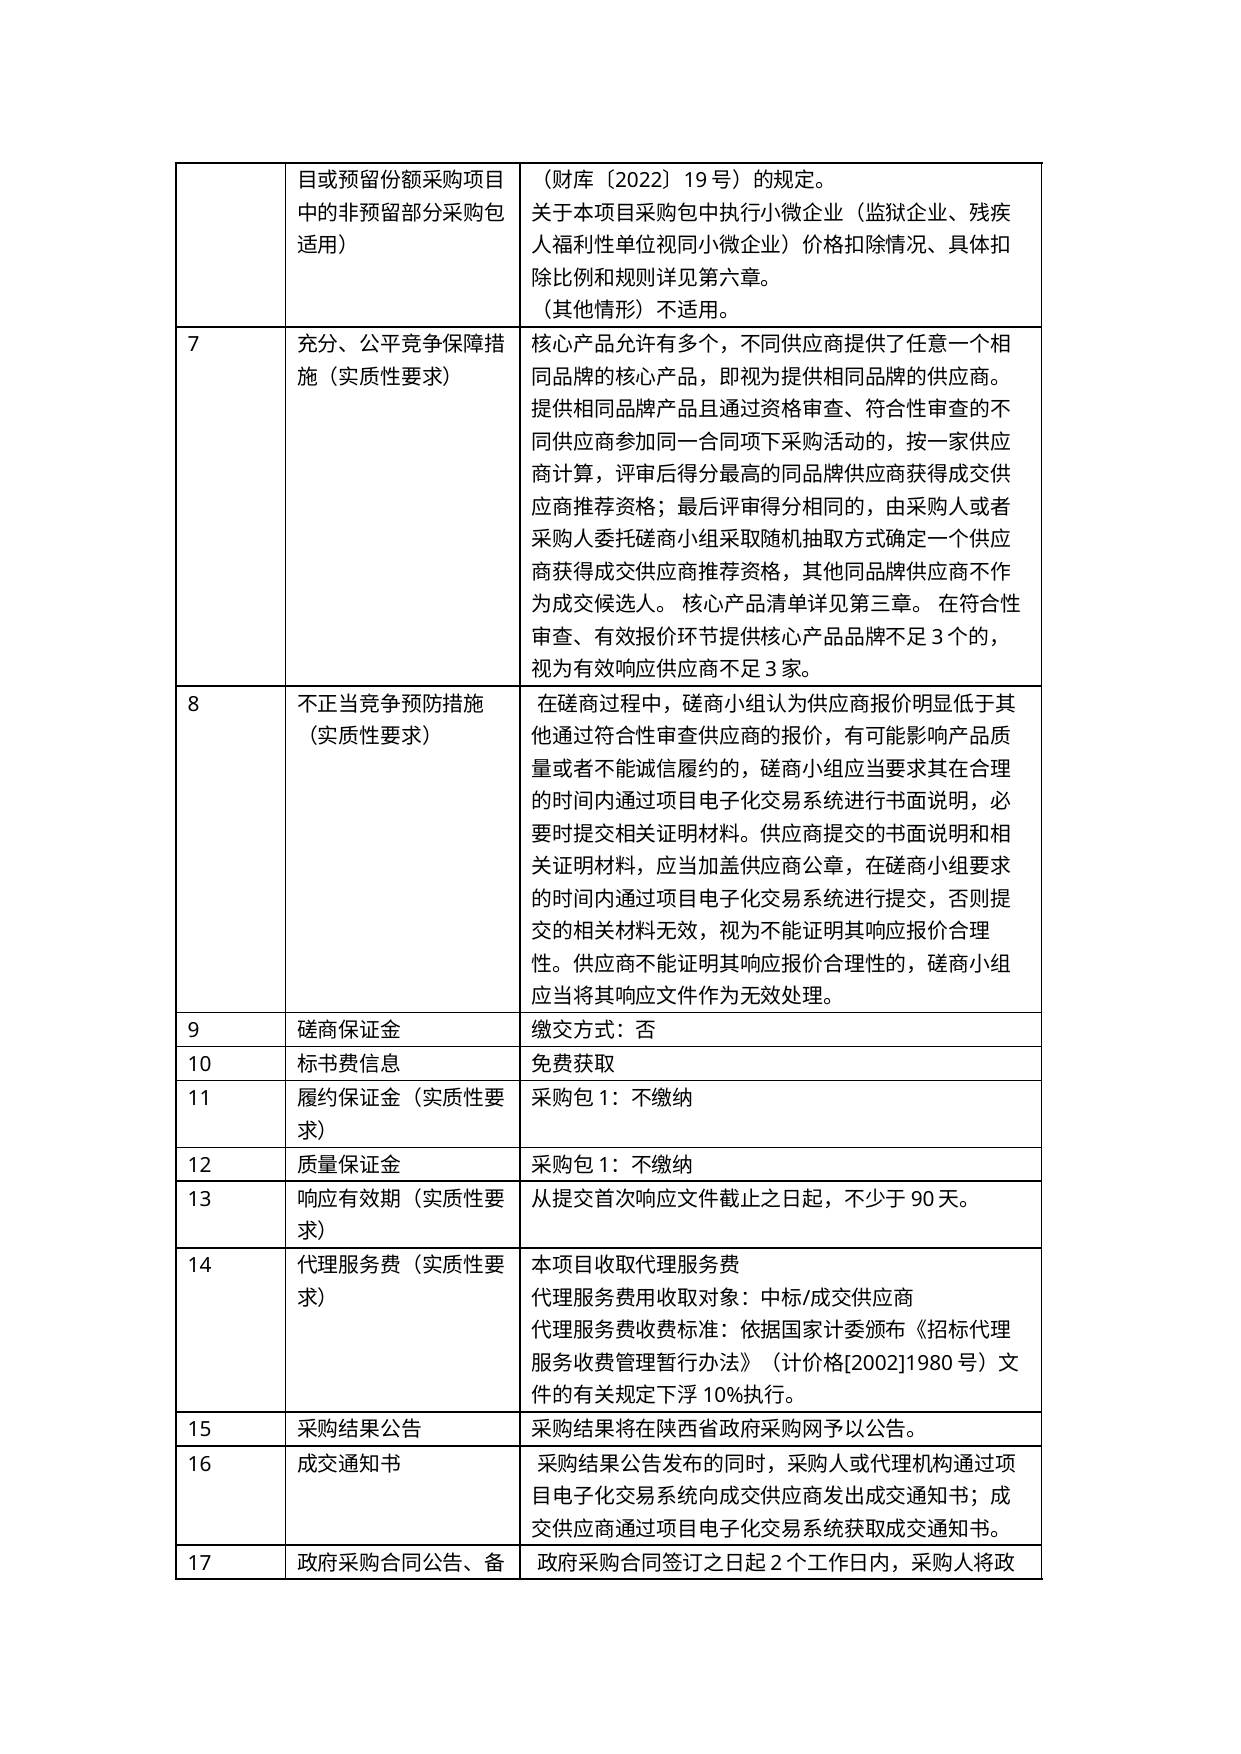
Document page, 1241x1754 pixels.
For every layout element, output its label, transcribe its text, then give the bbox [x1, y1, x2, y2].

table_cell 不正当竞争预防措施 （实质性要求） [286, 687, 519, 1012]
table_cell 质量保证金 [286, 1148, 519, 1180]
table_cell 从提交首次响应文件截止之日起，不少于90天。 [521, 1182, 1041, 1247]
table_cell 成交通知书 [286, 1447, 519, 1544]
table_cell 采购结果公告发布的同时，采购人或代理机构通过项目电子化交易系统向成交供应商发出成交通知书；成交供应商通过项目电子化交易系统获取成交通知书。 [521, 1447, 1041, 1544]
table_cell 14 [177, 1249, 285, 1411]
table_cell 代理服务费（实质性要求） [286, 1249, 519, 1411]
table_cell 10 [177, 1047, 285, 1080]
table_cell 13 [177, 1182, 285, 1247]
table_cell 12 [177, 1148, 285, 1180]
table_cell 履约保证金（实质性要求） [286, 1081, 519, 1146]
table_cell 16 [177, 1447, 285, 1544]
table_cell 本项目收取代理服务费 代理服务费用收取对象：中标/成交供应商 代理服务费收费标准：依据国家计委颁布《招标代理服务收费管理暂行办法》（计价格[2002]1980号）文件的有关规定下浮10%执行。 [521, 1249, 1041, 1411]
table_cell 采购结果将在陕西省政府采购网予以公告。 [521, 1413, 1041, 1445]
table_cell 标书费信息 [286, 1047, 519, 1080]
table_cell 采购结果公告 [286, 1413, 519, 1445]
table_cell 采购包1：不缴纳 [521, 1148, 1041, 1180]
table_cell 充分、公平竞争保障措施（实质性要求） [286, 328, 519, 685]
table_cell 响应有效期（实质性要求） [286, 1182, 519, 1247]
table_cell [286, 164, 519, 326]
table_cell 7 [177, 328, 285, 685]
table_cell 8 [177, 687, 285, 1012]
table_cell 6 [177, 164, 285, 326]
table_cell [521, 164, 1041, 326]
table_cell 9 [177, 1013, 285, 1046]
table_cell 17 [177, 1546, 285, 1578]
table_cell 免费获取 [521, 1047, 1041, 1080]
table_cell 11 [177, 1081, 285, 1146]
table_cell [521, 1546, 1041, 1578]
table_cell 缴交方式：否 [521, 1013, 1041, 1046]
table_cell 政府采购合同公告、备案 [286, 1546, 519, 1578]
table_cell 在磋商过程中，磋商小组认为供应商报价明显低于其他通过符合性审查供应商的报价，有可能影响产品质量或者不能诚信履约的，磋商小组应当要求其在合理的时间内通过项目电子化交易系统进行书面说明，必要时提交相关证明材料。供应商提交的书面说明和相关证明材料，应当加盖供应商公章，在磋商小组要求的时间内通过项目电子化交易系统进行提交，否则提交的相关材料无效，视为不能证明其响应报价合理性。供应商不能证明其响应报价合理性的，磋商小组应当将其响应文件作为无效处理。 [521, 687, 1041, 1012]
table_cell 核心产品允许有多个，不同供应商提供了任意一个相同品牌的核心产品，即视为提供相同品牌的供应商。 提供相同品牌产品且通过资格审查、符合性审查的不同供应商参加同一合同项下采购活动的，按一家供应商计算，评审后得分最高的同品牌供应商获得成交供应商推荐资格；最后评审得分相同的，由采购人或者采购人委托磋商小组采取随机抽取方式确定一个供应商获得成交供应商推荐资格，其他同品牌供应商不作为成交候选人。 核心产品清单详见第三章。 在符合性审查、有效报价环节提供核心产品品牌不足3个的，视为有效响应供应商不足3家。 [521, 328, 1041, 685]
table_cell 采购包1：不缴纳 [521, 1081, 1041, 1146]
table_cell 磋商保证金 [286, 1013, 519, 1046]
table_cell 15 [177, 1413, 285, 1445]
